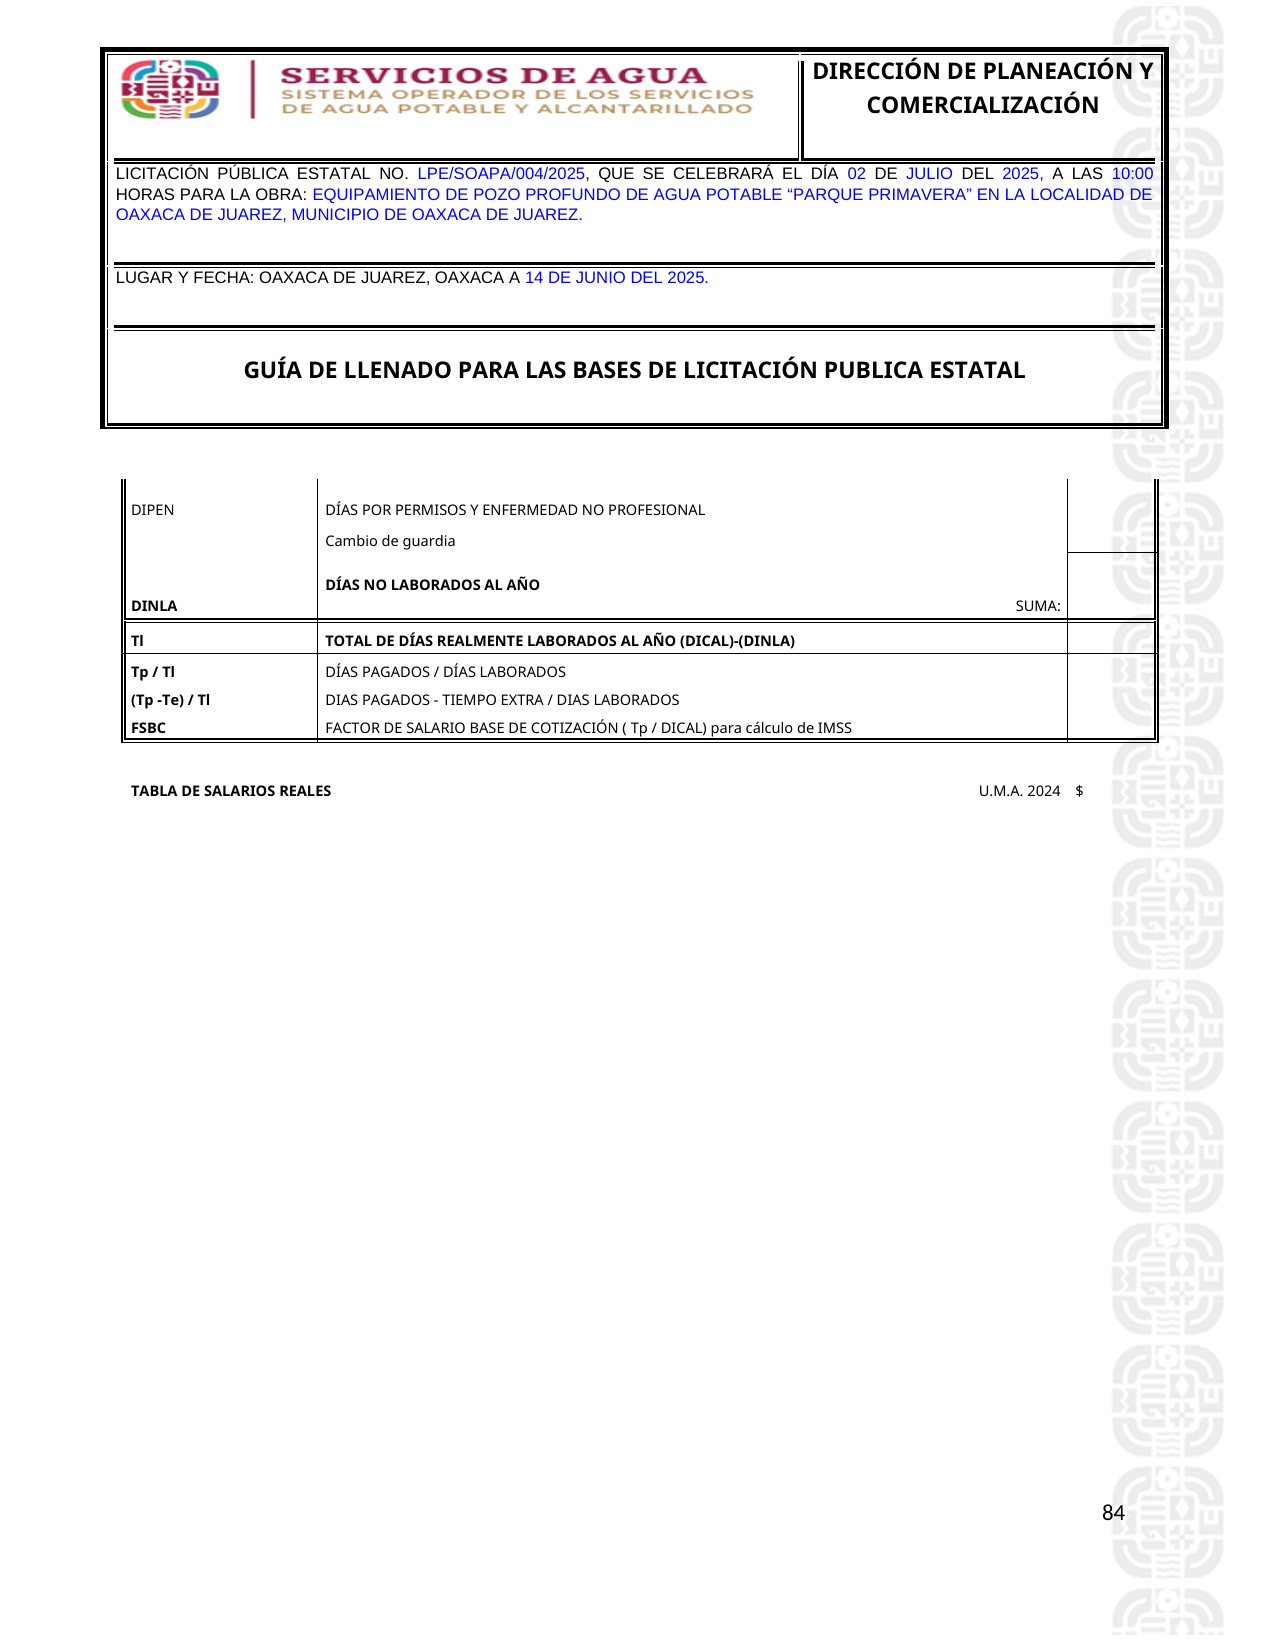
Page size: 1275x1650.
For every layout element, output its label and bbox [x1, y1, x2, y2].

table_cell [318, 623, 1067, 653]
picture [1097, 6, 1227, 1635]
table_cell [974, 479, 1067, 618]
picture [1101, 65, 1109, 76]
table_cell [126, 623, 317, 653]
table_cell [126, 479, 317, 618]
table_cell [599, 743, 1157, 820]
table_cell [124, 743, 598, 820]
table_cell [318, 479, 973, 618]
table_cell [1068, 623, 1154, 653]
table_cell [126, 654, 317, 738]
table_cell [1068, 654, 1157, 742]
picture [117, 55, 762, 129]
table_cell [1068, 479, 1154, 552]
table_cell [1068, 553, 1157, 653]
picture [1097, 52, 1164, 427]
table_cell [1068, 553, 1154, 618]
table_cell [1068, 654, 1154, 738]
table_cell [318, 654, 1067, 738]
